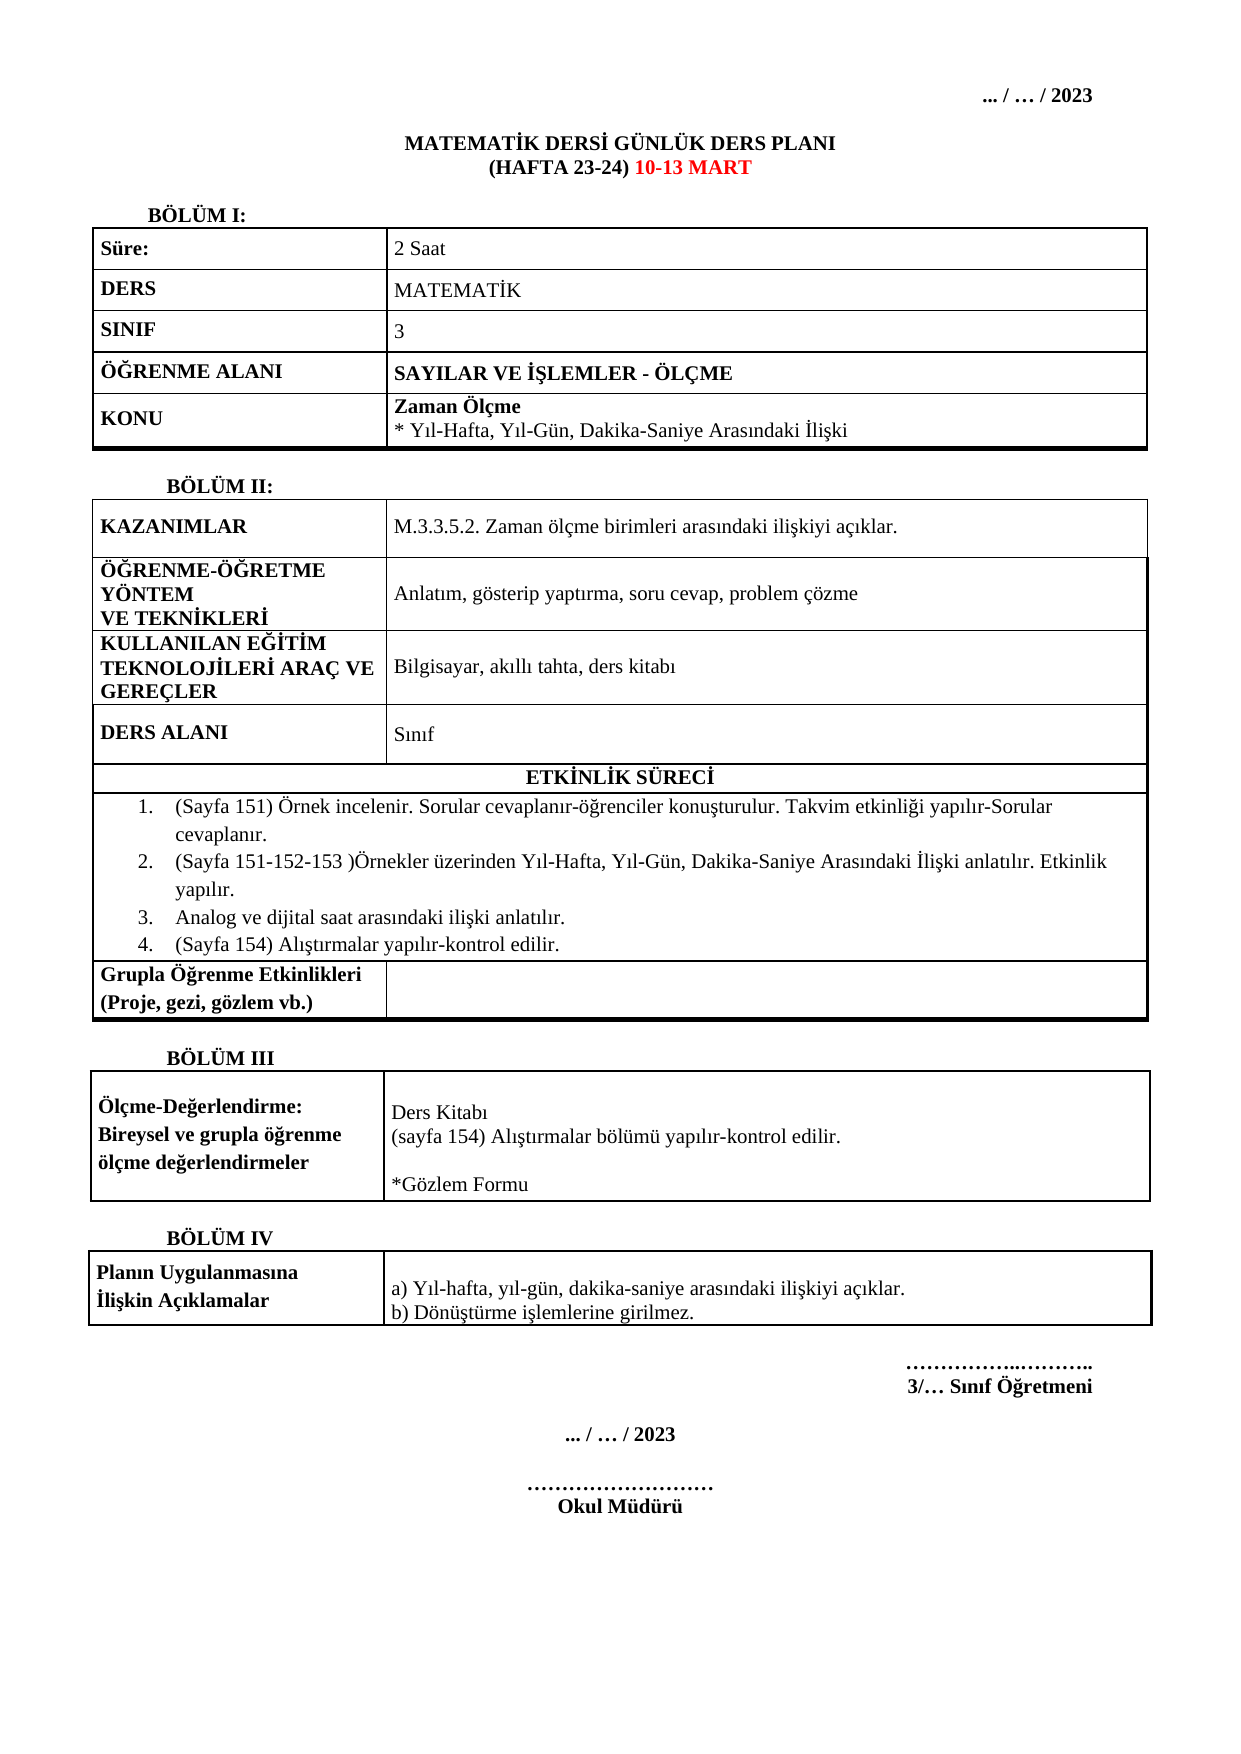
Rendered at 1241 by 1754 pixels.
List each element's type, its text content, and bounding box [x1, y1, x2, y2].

subtitle BÖLÜM III [148, 1046, 1092, 1070]
table_cell ETKİNLİK SÜRECİ [94, 765, 1146, 792]
text BÖLÜM II: [148, 474, 1092, 498]
table_cell Zaman Ölçme * Yıl-Hafta, Yıl-Gün, Dakika-Saniye Arasındaki İlişki [388, 394, 1146, 446]
table_header Ders Kitabı (sayfa 154) Alıştırmalar bölümü yapılır-kontrol edilir. *Gözlem Formu [385, 1072, 1149, 1199]
text ……………………… [148, 1470, 1092, 1494]
text ……………..……….. [148, 1350, 1092, 1374]
table_cell MATEMATİK [388, 270, 1146, 310]
table_cell DERS ALANI [94, 705, 386, 763]
table_cell [387, 962, 1146, 1017]
table_cell DERS [94, 270, 386, 310]
table_header Planın Uygulanmasına İlişkin Açıklamalar [90, 1252, 383, 1324]
table_cell 3 [388, 311, 1146, 351]
text ... / … / 2023 [148, 83, 1092, 107]
text ... / … / 2023 [148, 1422, 1092, 1446]
table_cell KULLANILAN EĞİTİM TEKNOLOJİLERİ ARAÇ VE GEREÇLER [93, 631, 386, 703]
table_header Süre: [94, 229, 386, 268]
table_header 2 Saat [388, 229, 1146, 268]
table_cell ÖĞRENME-ÖĞRETME YÖNTEM VE TEKNİKLERİ [93, 558, 386, 630]
text MATEMATİK DERSİ GÜNLÜK DERS PLANI [148, 131, 1092, 155]
table_cell SINIF [94, 311, 386, 351]
table_cell KONU [94, 394, 386, 446]
table_header Ölçme-Değerlendirme: Bireysel ve grupla öğrenme ölçme değerlendirmeler [92, 1072, 383, 1199]
table_cell ÖĞRENME ALANI [94, 353, 386, 392]
text Okul Müdürü [148, 1494, 1092, 1518]
table_cell Sınıf [387, 705, 1146, 763]
table_cell SAYILAR VE İŞLEMLER - ÖLÇME [388, 353, 1146, 392]
table_header KAZANIMLAR [93, 500, 386, 557]
text 3/… Sınıf Öğretmeni [148, 1374, 1092, 1398]
table_header M.3.3.5.2. Zaman ölçme birimleri arasındaki ilişkiyi açıklar. [387, 500, 1147, 557]
table_header a) Yıl-hafta, yıl-gün, dakika-saniye arasındaki ilişkiyi açıklar. b) Dönüştürme işlemlerine girilmez. [385, 1252, 1150, 1324]
text BÖLÜM I: [148, 203, 1092, 227]
table_cell Grupla Öğrenme Etkinlikleri (Proje, gezi, gözlem vb.) [94, 962, 386, 1017]
text (HAFTA 23-24) 10-13 MART [148, 155, 1092, 179]
table_cell Anlatım, gösterip yaptırma, soru cevap, problem çözme [387, 558, 1146, 630]
subtitle BÖLÜM IV [148, 1226, 1092, 1250]
table_cell (Sayfa 151) Örnek incelenir. Sorular cevaplanır-öğrenciler konuşturulur. Takvim etkinliği yapılır-Sorular cevaplanır. (Sayfa 151-152-153 )Örnekler üzerinden Yıl-Hafta, Yıl-Gün, Dakika-Saniye Arasındaki İlişki anlatılır. Etkinlik yapılır. Analog ve dijital saat arasındaki ilişki anlatılır. (Sayfa 154) Alıştırmalar yapılır-kontrol edilir. [94, 794, 1146, 960]
table_cell Bilgisayar, akıllı tahta, ders kitabı [387, 631, 1146, 703]
